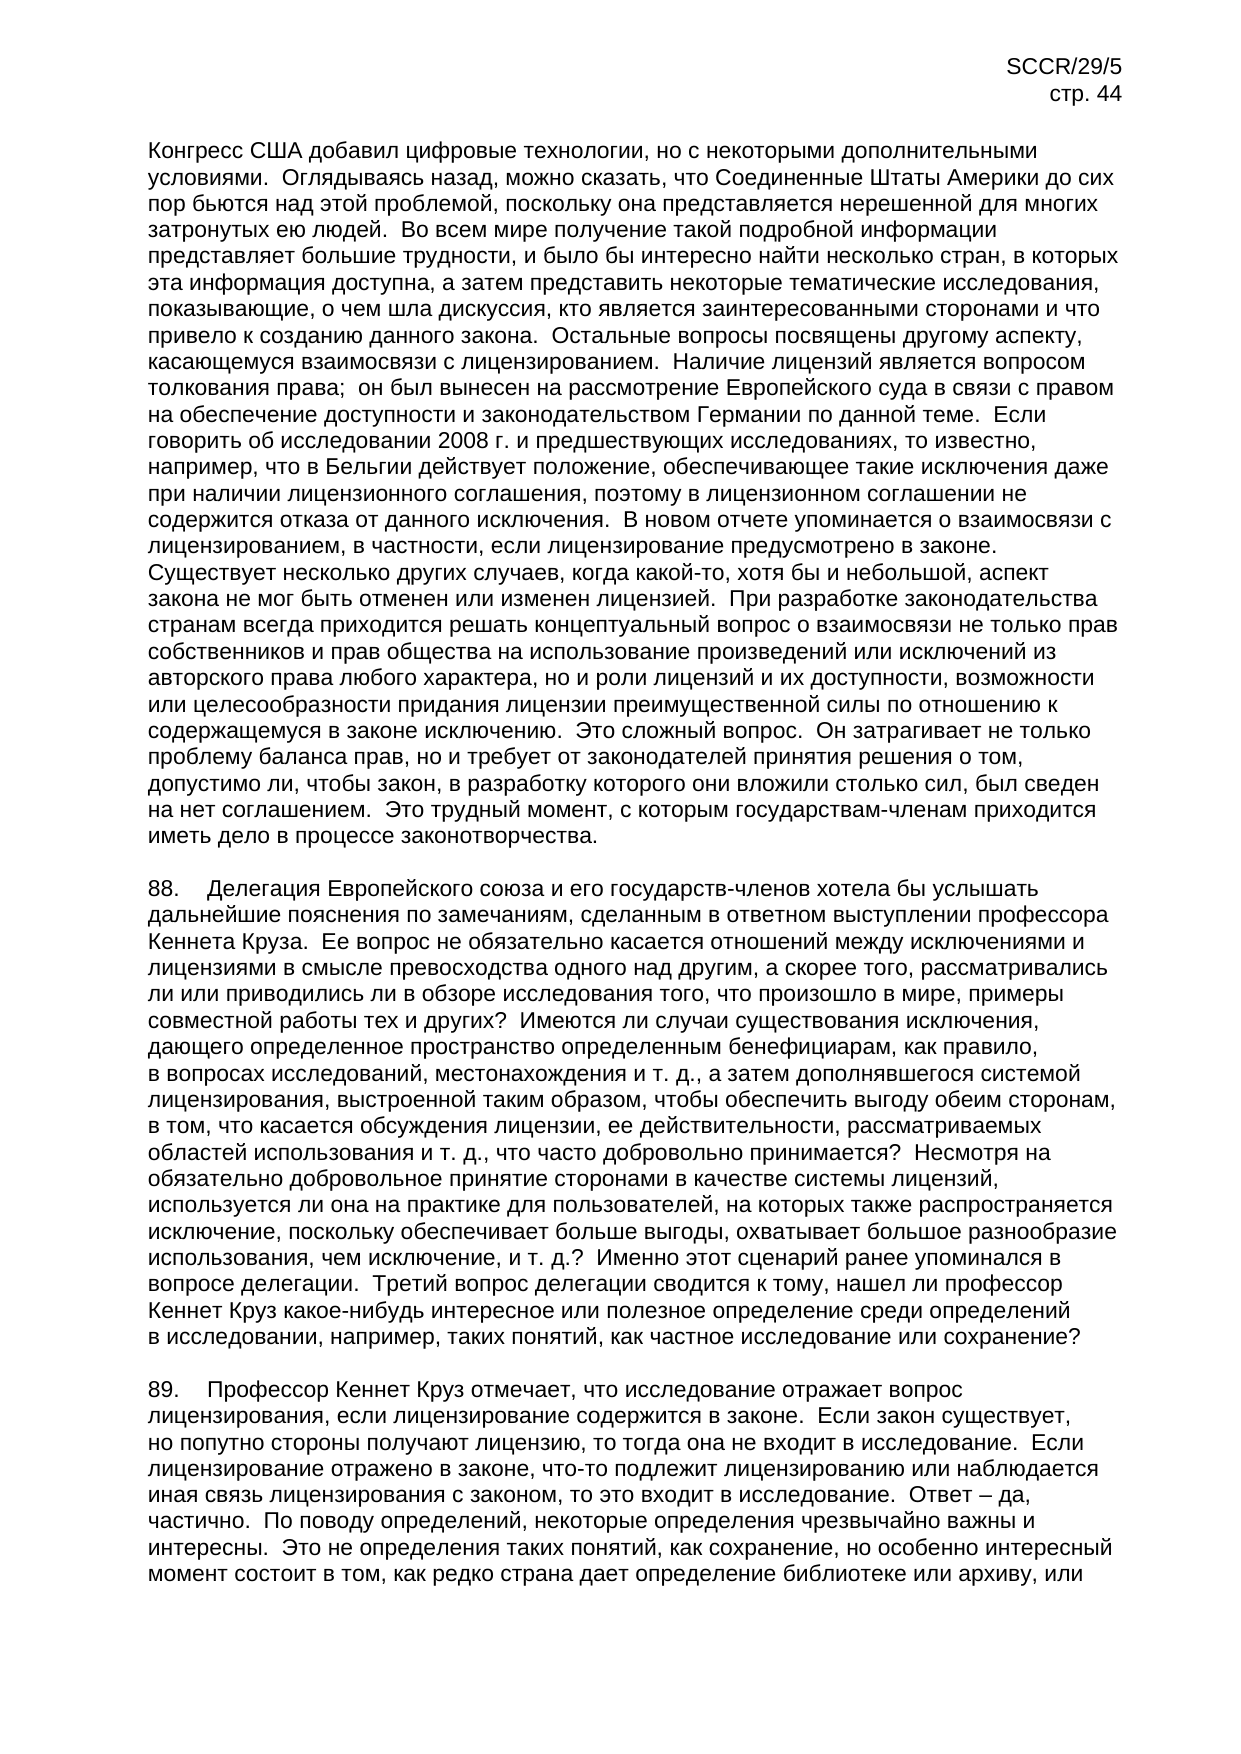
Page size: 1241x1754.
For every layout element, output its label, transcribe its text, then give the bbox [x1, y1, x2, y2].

list Делегация Европейского союза и его государств-членов хотела бы услышать дальнейшие пояснения по замечаниям, сделанным в ответном выступлении профессора Кеннета Круза. Ее вопрос не обязательно касается отношений между исключениями и лицензиями в смысле превосходства одного над другим, а скорее того, рассматривались ли или приводились ли в обзоре исследования того, что произошло в мире, примеры совместной работы тех и других? Имеются ли случаи существования исключения, дающего определенное пространство определенным бенефициарам, как правило, в вопросах исследований, местонахождения и т. д., а затем дополнявшегося системой лицензирования, выстроенной таким образом, чтобы обеспечить выгоду обеим сторонам, в том, что касается обсуждения лицензии, ее действительности, рассматриваемых областей использования и т. д., что часто добровольно принимается? Несмотря на обязательно добровольное принятие сторонами в качестве системы лицензий, используется ли она на практике для пользователей, на которых также распространяется исключение, поскольку обеспечивает больше выгоды, охватывает большое разнообразие использования, чем исключение, и т. д.? Именно этот сценарий ранее упоминался в вопросе делегации. Третий вопрос делегации сводится к тому, нашел ли профессор Кеннет Круз какое-нибудь интересное или полезное определение среди определений в исследовании, например, таких понятий, как частное исследование или сохранение? [148, 875, 1122, 1349]
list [148, 1376, 1122, 1587]
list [148, 137, 1122, 849]
